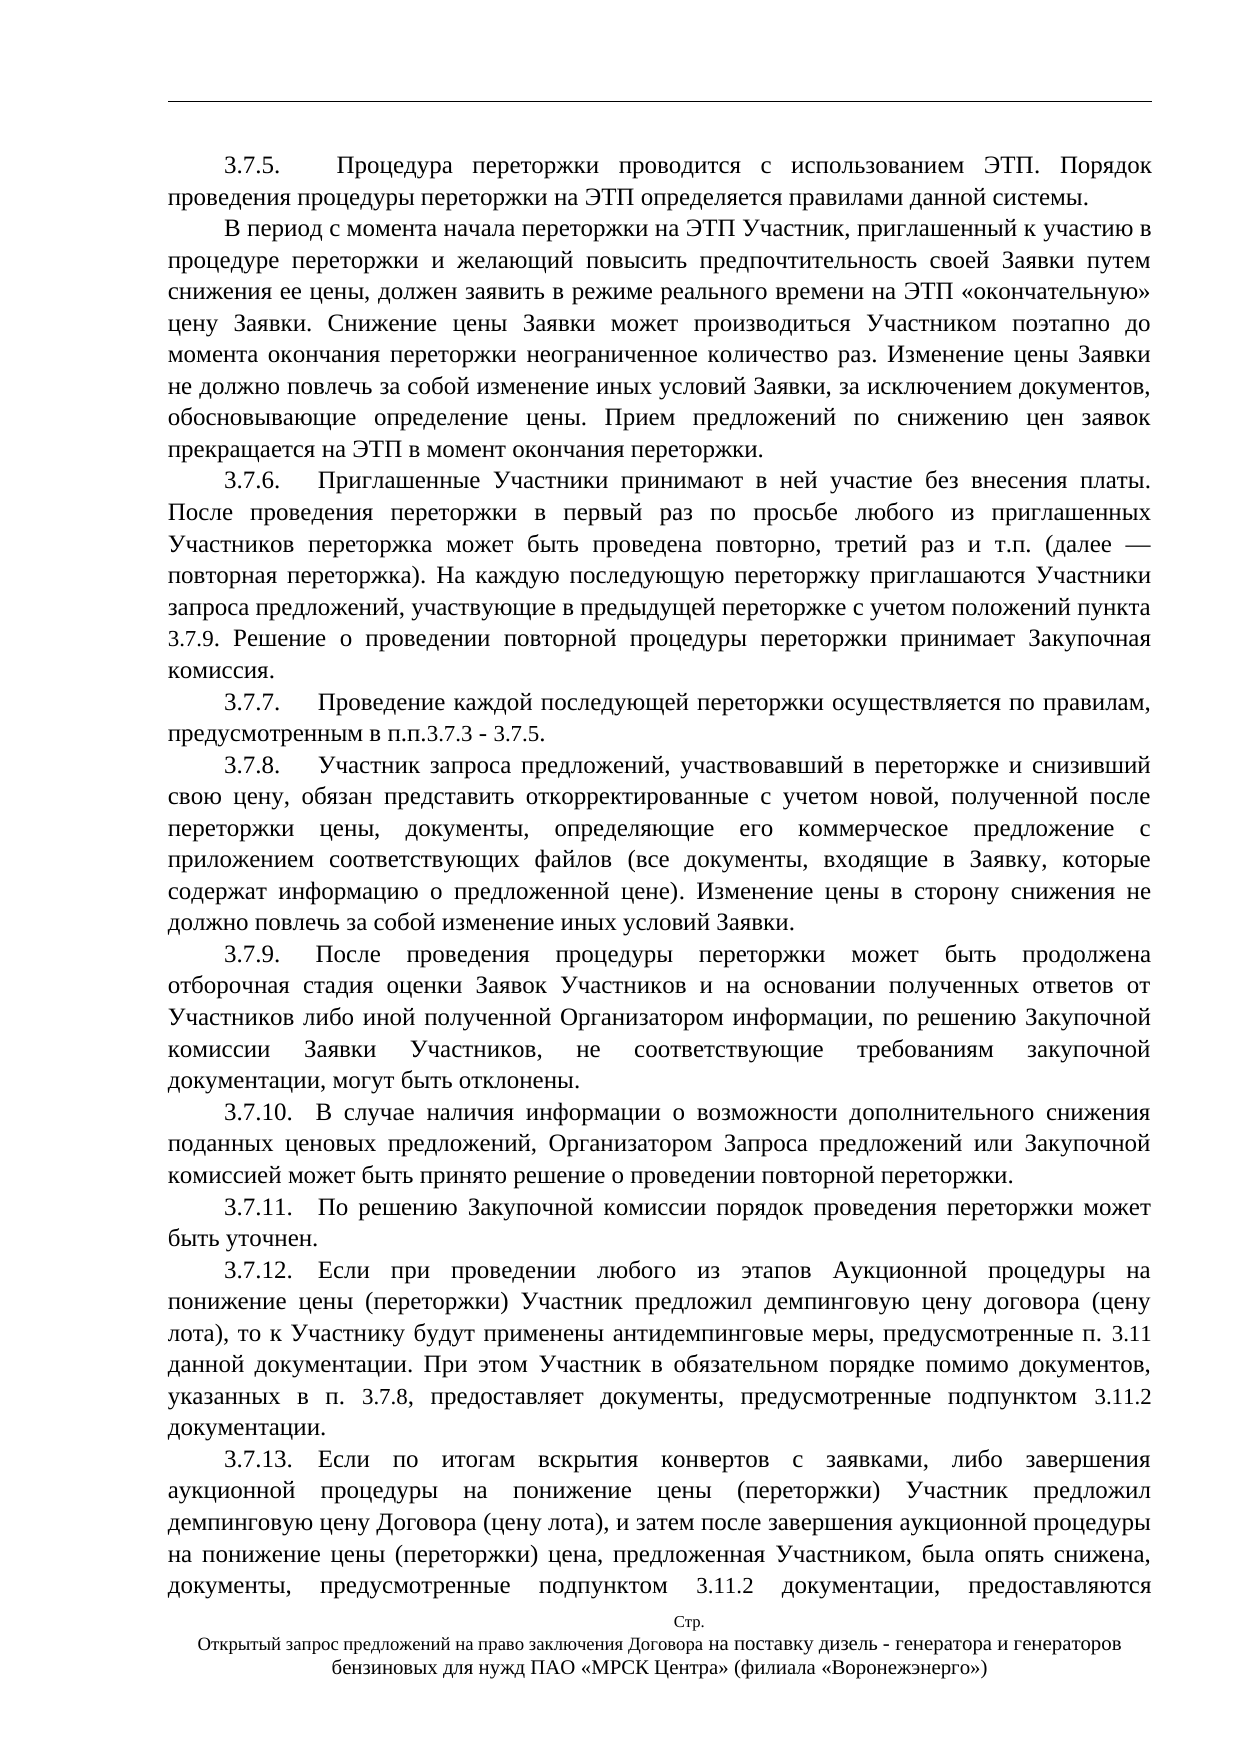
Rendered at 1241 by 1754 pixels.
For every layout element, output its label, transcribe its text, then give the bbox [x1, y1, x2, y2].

text В период с момента начала переторжки на ЭТП Участник, приглашенный к участию в процедуре переторжки и желающий повысить предпочтительность своей Заявки путем снижения ее цены, должен заявить в режиме реального времени на ЭТП «окончательную» цену Заявки. Снижение цены Заявки может производиться Участником поэтапно до момента окончания переторжки неограниченное количество раз. Изменение цены Заявки не должно повлечь за собой изменение иных условий Заявки, за исключением документов, обосновывающие определение цены. Прием предложений по снижению цен заявок прекращается на ЭТП в момент окончания переторжки. [168, 213, 1152, 463]
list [168, 1444, 1152, 1599]
list Проведение каждой последующей переторжки осуществляется по правилам, предусмотренным в п.п.3.7.3 - 3.7.5. [168, 687, 1152, 747]
list По решению Закупочной комиссии порядок проведения переторжки может быть уточнен. [168, 1192, 1152, 1252]
list В случае наличия информации о возможности дополнительного снижения поданных ценовых предложений, Организатором Запроса предложений или Закупочной комиссией может быть принято решение о проведении повторной переторжки. [168, 1097, 1152, 1189]
list Процедура переторжки проводится с использованием ЭТП. Порядок проведения процедуры переторжки на ЭТП определяется правилами данной системы. [168, 150, 1152, 210]
list Если при проведении любого из этапов Аукционной процедуры на понижение цены (переторжки) Участник предложил демпинговую цену договора (цену лота), то к Участнику будут применены антидемпинговые меры, предусмотренные п. 3.11 данной документации. При этом Участник в обязательном порядке помимо документов, указанных в п. 3.7.8, предоставляет документы, предусмотренные подпунктом 3.11.2 документации. [168, 1255, 1152, 1441]
list После проведения процедуры переторжки может быть продолжена отборочная стадия оценки Заявок Участников и на основании полученных ответов от Участников либо иной полученной Организатором информации, по решению Закупочной комиссии Заявки Участников, не соответствующие требованиям закупочной документации, могут быть отклонены. [168, 939, 1152, 1094]
list Приглашенные Участники принимают в ней участие без внесения платы. После проведения переторжки в первый раз по просьбе любого из приглашенных Участников переторжка может быть проведена повторно, третий раз и т.п. (далее — повторная переторжка). На каждую последующую переторжку приглашаются Участники запроса предложений, участвующие в предыдущей переторжке с учетом положений пункта 3.7.9. Решение о проведении повторной процедуры переторжки принимает Закупочная комиссия. [168, 466, 1152, 684]
list Участник запроса предложений, участвовавший в переторжке и снизивший свою цену, обязан представить откорректированные с учетом новой, полученной после переторжки цены, документы, определяющие его коммерческое предложение с приложением соответствующих файлов (все документы, входящие в Заявку, которые содержат информацию о предложенной цене). Изменение цены в сторону снижения не должно повлечь за собой изменение иных условий Заявки. [168, 750, 1152, 936]
